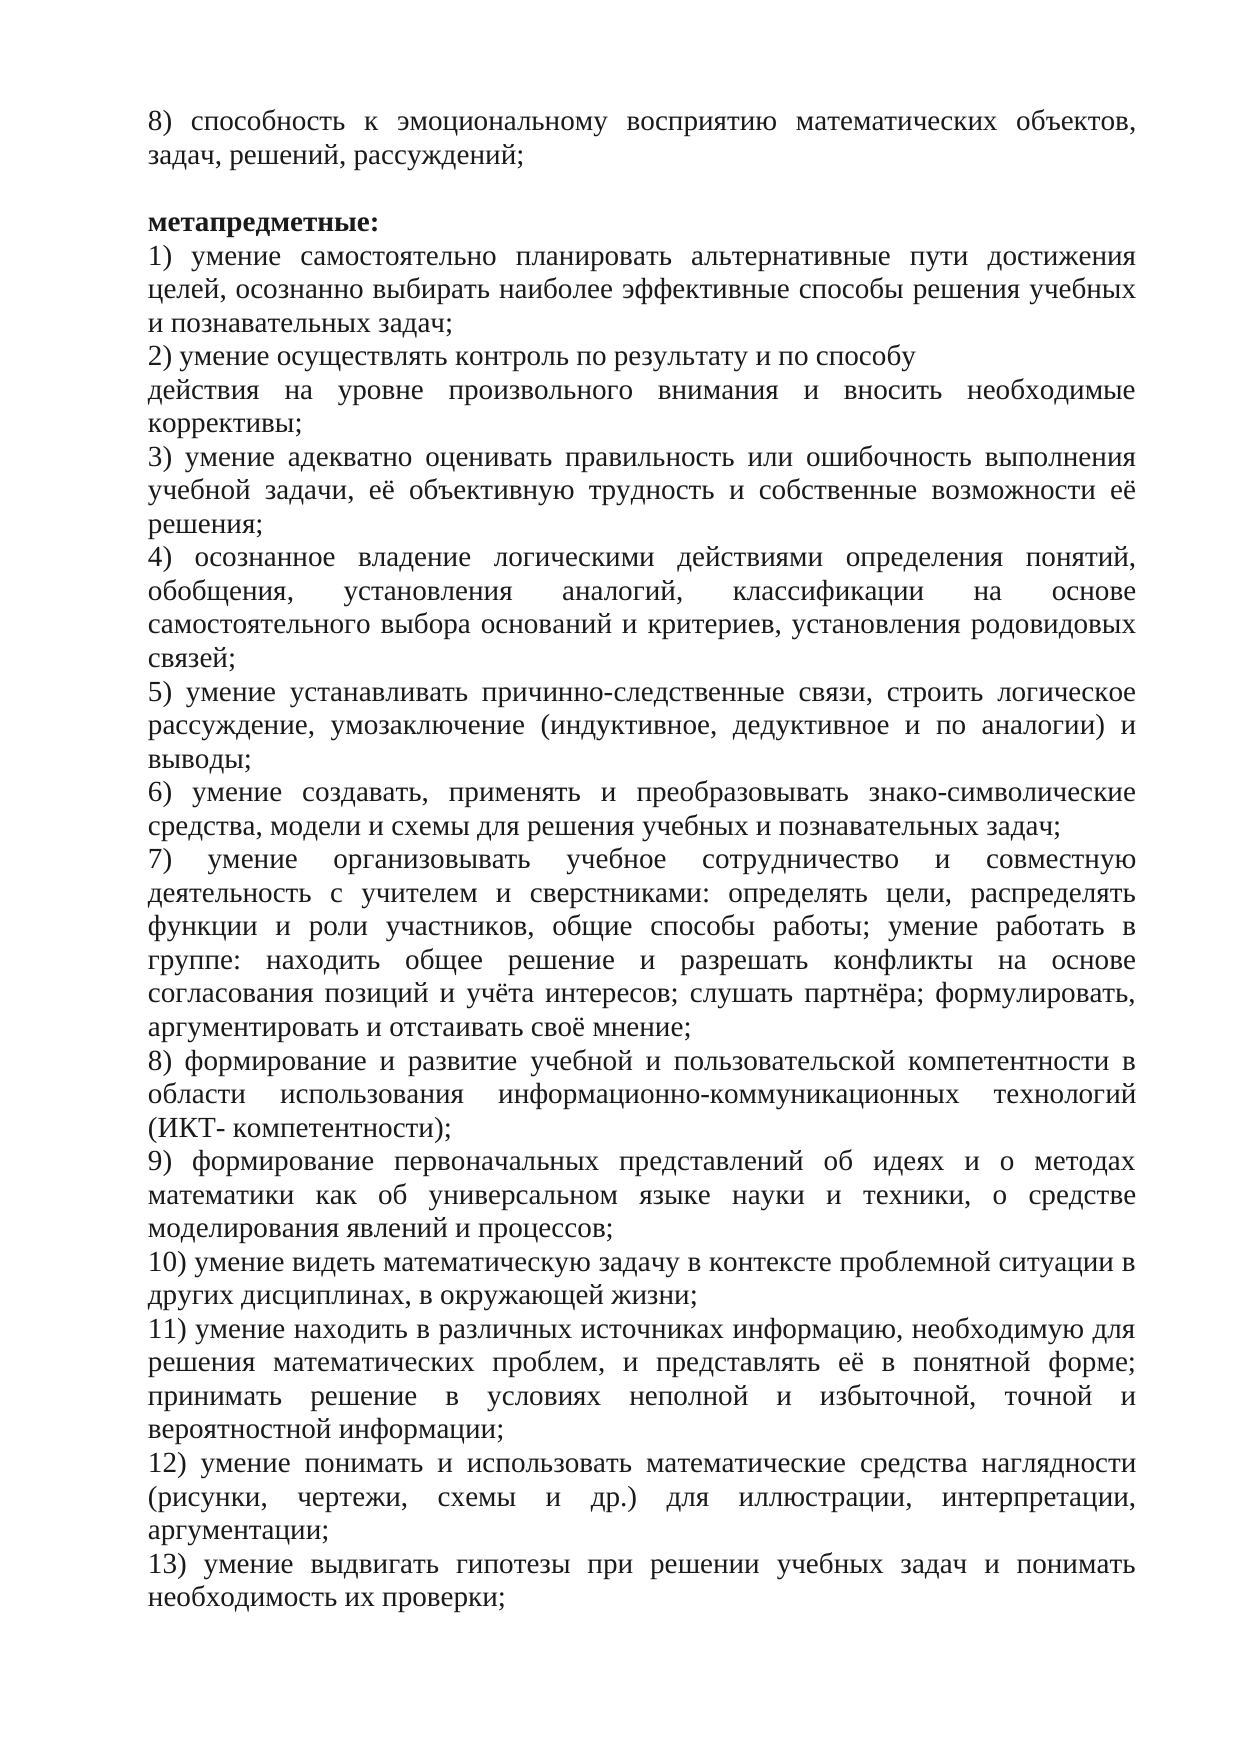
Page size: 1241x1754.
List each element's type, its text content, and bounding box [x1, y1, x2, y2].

text 8) формирование и развитие учебной и пользовательской компетентности в области использования информационно-коммуникационных технологий (ИКТ- компетентности); [148, 1043, 1137, 1143]
text 2) умение осуществлять контроль по результату и по способу [148, 338, 1137, 372]
text 9) формирование первоначальных представлений об идеях и о методах математики как об универсальном языке науки и техники, о средстве моделирования явлений и процессов; [148, 1143, 1137, 1244]
text 13) умение выдвигать гипотезы при решении учебных задач и понимать необходимость их проверки; [148, 1546, 1137, 1613]
text 1) умение самостоятельно планировать альтернативные пути достижения целей, осознанно выбирать наиболее эффективные способы решения учебных и познавательных задач; [148, 238, 1137, 338]
text 4) осознанное владение логическими действиями определения понятий, обобщения, установления аналогий, классификации на основе самостоятельного выбора оснований и критериев, установления родовидовых связей; [148, 539, 1137, 674]
text 3) умение адекватно оценивать правильность или ошибочность выполнения учебной задачи, её объективную трудность и собственные возможности её решения; [148, 439, 1137, 539]
text 7) умение организовывать учебное сотрудничество и совместную деятельность с учителем и сверстниками: определять цели, распределять функции и роли участников, общие способы работы; умение работать в группе: находить общее решение и разрешать конфликты на основе согласования позиций и учёта интересов; слушать партнёра; формулировать, аргументировать и отстаивать своё мнение; [148, 841, 1137, 1043]
text 12) умение понимать и использовать математические средства наглядности (рисунки, чертежи, схемы и др.) для иллюстрации, интерпретации, аргументации; [148, 1445, 1137, 1546]
text 8) способность к эмоциональному восприятию математических объектов, задач, решений, рассуждений; [148, 103, 1137, 171]
text 5) умение устанавливать причинно-следственные связи, строить логическое рассуждение, умозаключение (индуктивное, дедуктивное и по аналогии) и выводы; [148, 674, 1137, 774]
text действия на уровне произвольного внимания и вносить необходимые коррективы; [148, 372, 1137, 439]
text 6) умение создавать, применять и преобразовывать знако-символические средства, модели и схемы для решения учебных и познавательных задач; [148, 774, 1137, 841]
text 10) умение видеть математическую задачу в контексте проблемной ситуации в других дисциплинах, в окружающей жизни; [148, 1244, 1137, 1311]
text 11) умение находить в различных источниках информацию, необходимую для решения математических проблем, и представлять её в понятной форме; принимать решение в условиях неполной и избыточной, точной и вероятностной информации; [148, 1311, 1137, 1445]
text метапредметные: [148, 204, 1137, 238]
